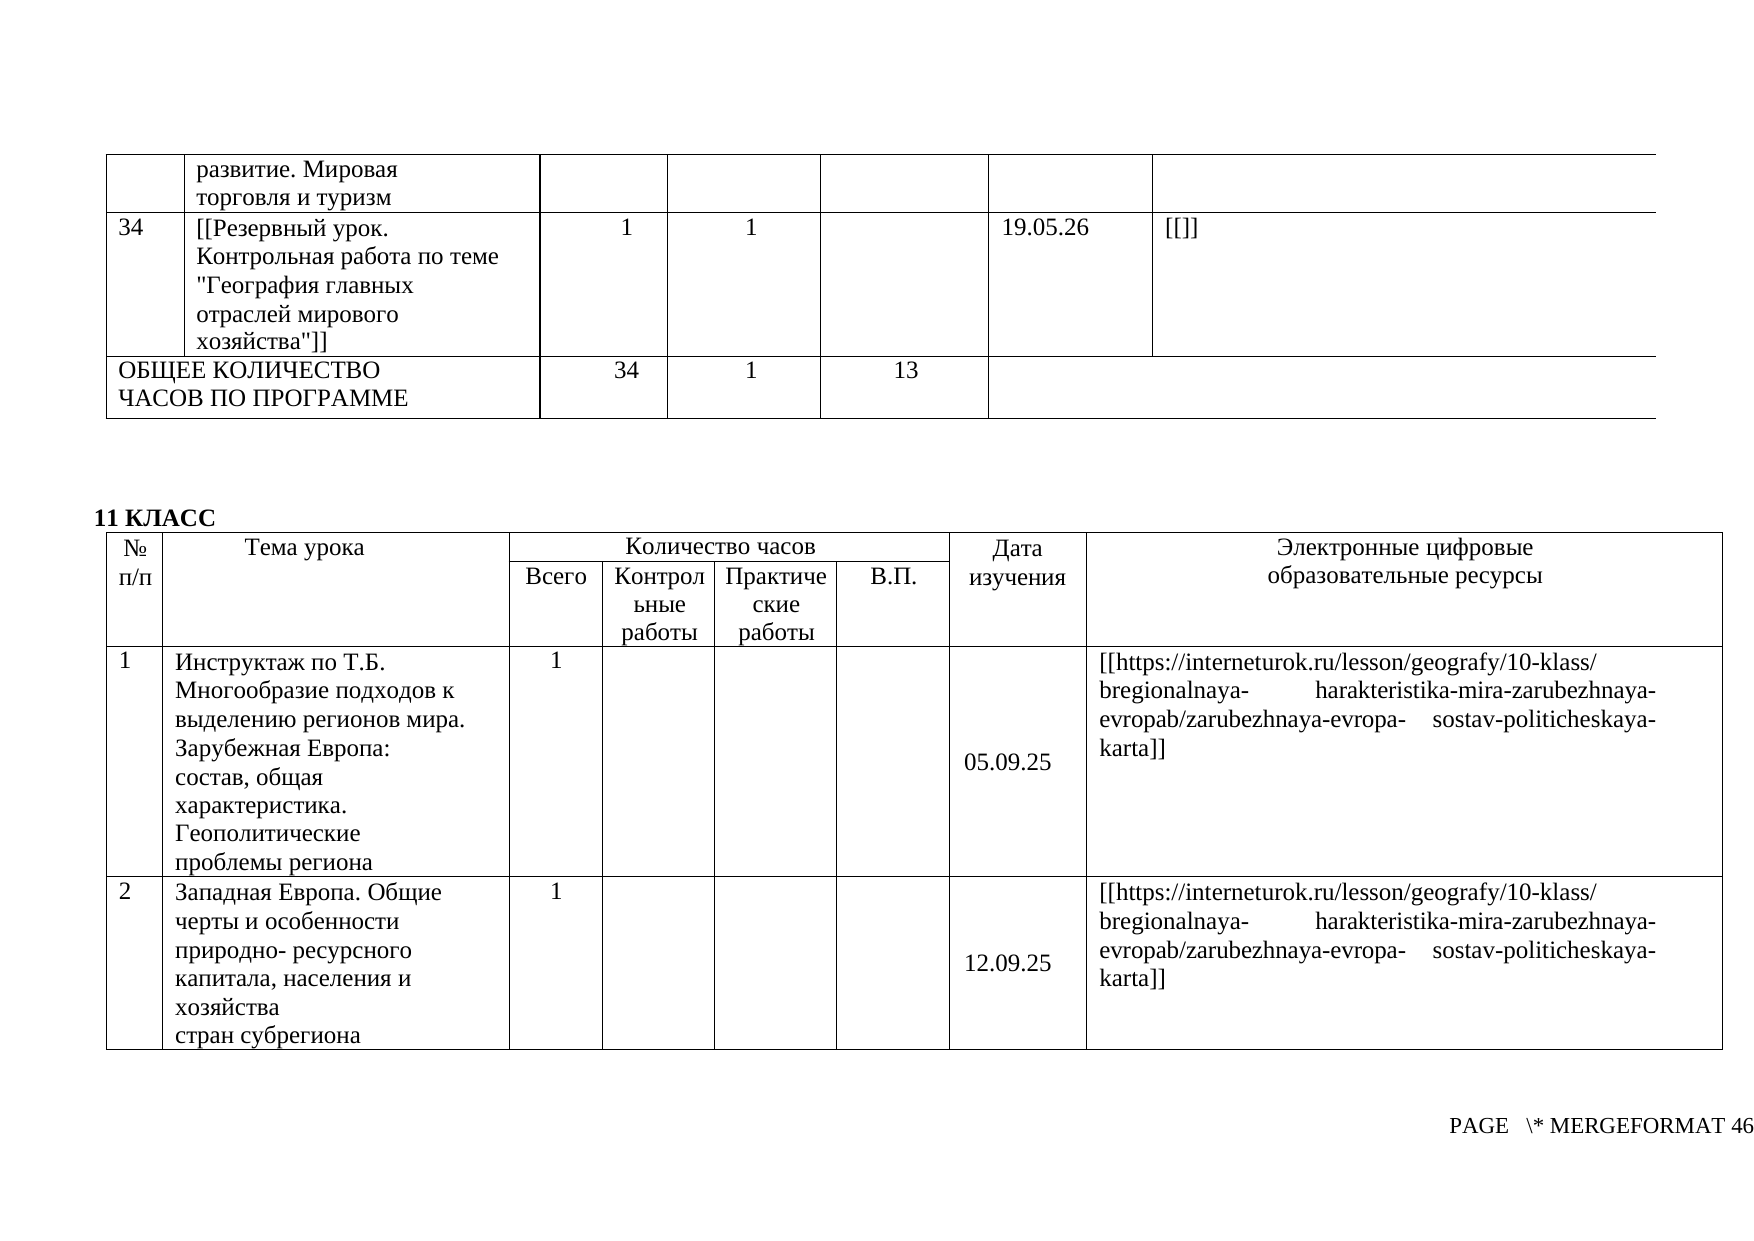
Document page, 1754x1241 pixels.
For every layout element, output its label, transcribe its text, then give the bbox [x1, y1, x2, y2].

table_cell [603, 877, 714, 1049]
table_cell Практические работы [715, 562, 836, 646]
table_cell Западная Европа. Общие черты и особенности природно- ресурсного капитала, населения и хозяйства стран субрегиона [163, 877, 509, 1049]
table_cell [715, 647, 836, 876]
table_cell 1 [510, 877, 602, 1049]
table_cell 12.09.25 [950, 877, 1086, 1049]
table_cell 05.09.25 [950, 647, 1086, 876]
table_header Тема урока [163, 533, 509, 646]
table_cell 2 [107, 877, 162, 1049]
table_header Электронные цифровые образовательные ресурсы [1087, 533, 1722, 646]
table_cell 1 [107, 647, 162, 876]
table_cell Всего [510, 562, 602, 646]
table_cell [837, 647, 949, 876]
table_cell [715, 877, 836, 1049]
table_cell [603, 647, 714, 876]
table_cell Инструктаж по Т.Б. Многообразие подходов к выделению регионов мира. Зарубежная Европа: состав, общая характеристика. Геополитические проблемы региона [163, 647, 509, 876]
table_cell В.П. [837, 562, 949, 646]
table_header Количество часов [510, 533, 949, 561]
table_cell 1 [510, 647, 602, 876]
table_cell [[https://interneturok.ru/lesson/geografy/10-klass/bregionalnaya- harakteristika-mira-zarubezhnaya-evropab/zarubezhnaya-evropa- sostav-politicheskaya-karta]] [1087, 877, 1722, 1049]
table_header № п/п [107, 533, 162, 646]
table_cell [[https://interneturok.ru/lesson/geografy/10-klass/bregionalnaya- harakteristika-mira-zarubezhnaya-evropab/zarubezhnaya-evropa- sostav-politicheskaya-karta]] [1087, 647, 1722, 876]
table_cell Контрольные работы [603, 562, 714, 646]
table_cell [837, 877, 949, 1049]
text 11 КЛАСС [94, 503, 1754, 532]
table_header Дата изучения [950, 533, 1086, 646]
